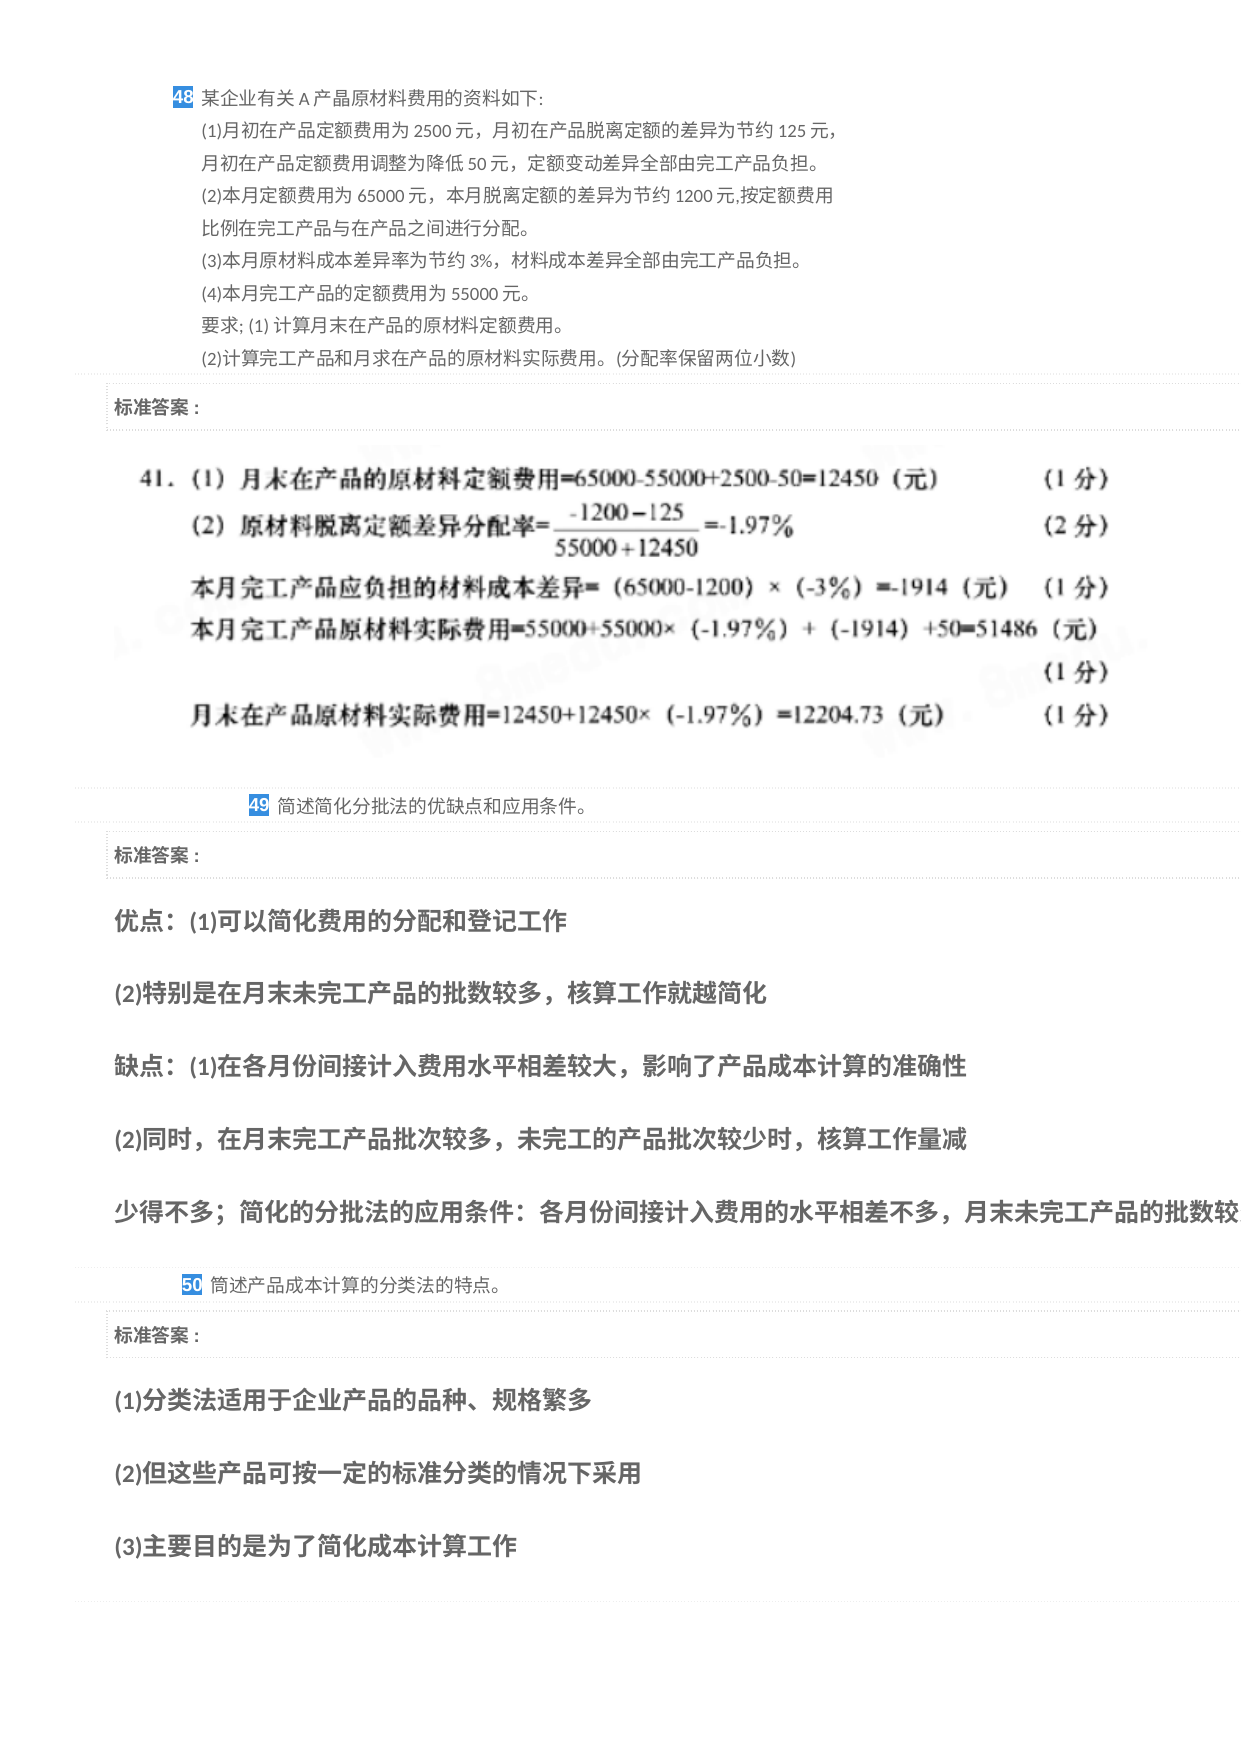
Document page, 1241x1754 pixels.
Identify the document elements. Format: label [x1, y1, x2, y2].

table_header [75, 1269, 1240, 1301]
picture [114, 445, 1160, 758]
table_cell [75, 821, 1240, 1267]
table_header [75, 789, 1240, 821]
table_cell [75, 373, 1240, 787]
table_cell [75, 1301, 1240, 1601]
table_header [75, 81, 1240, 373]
